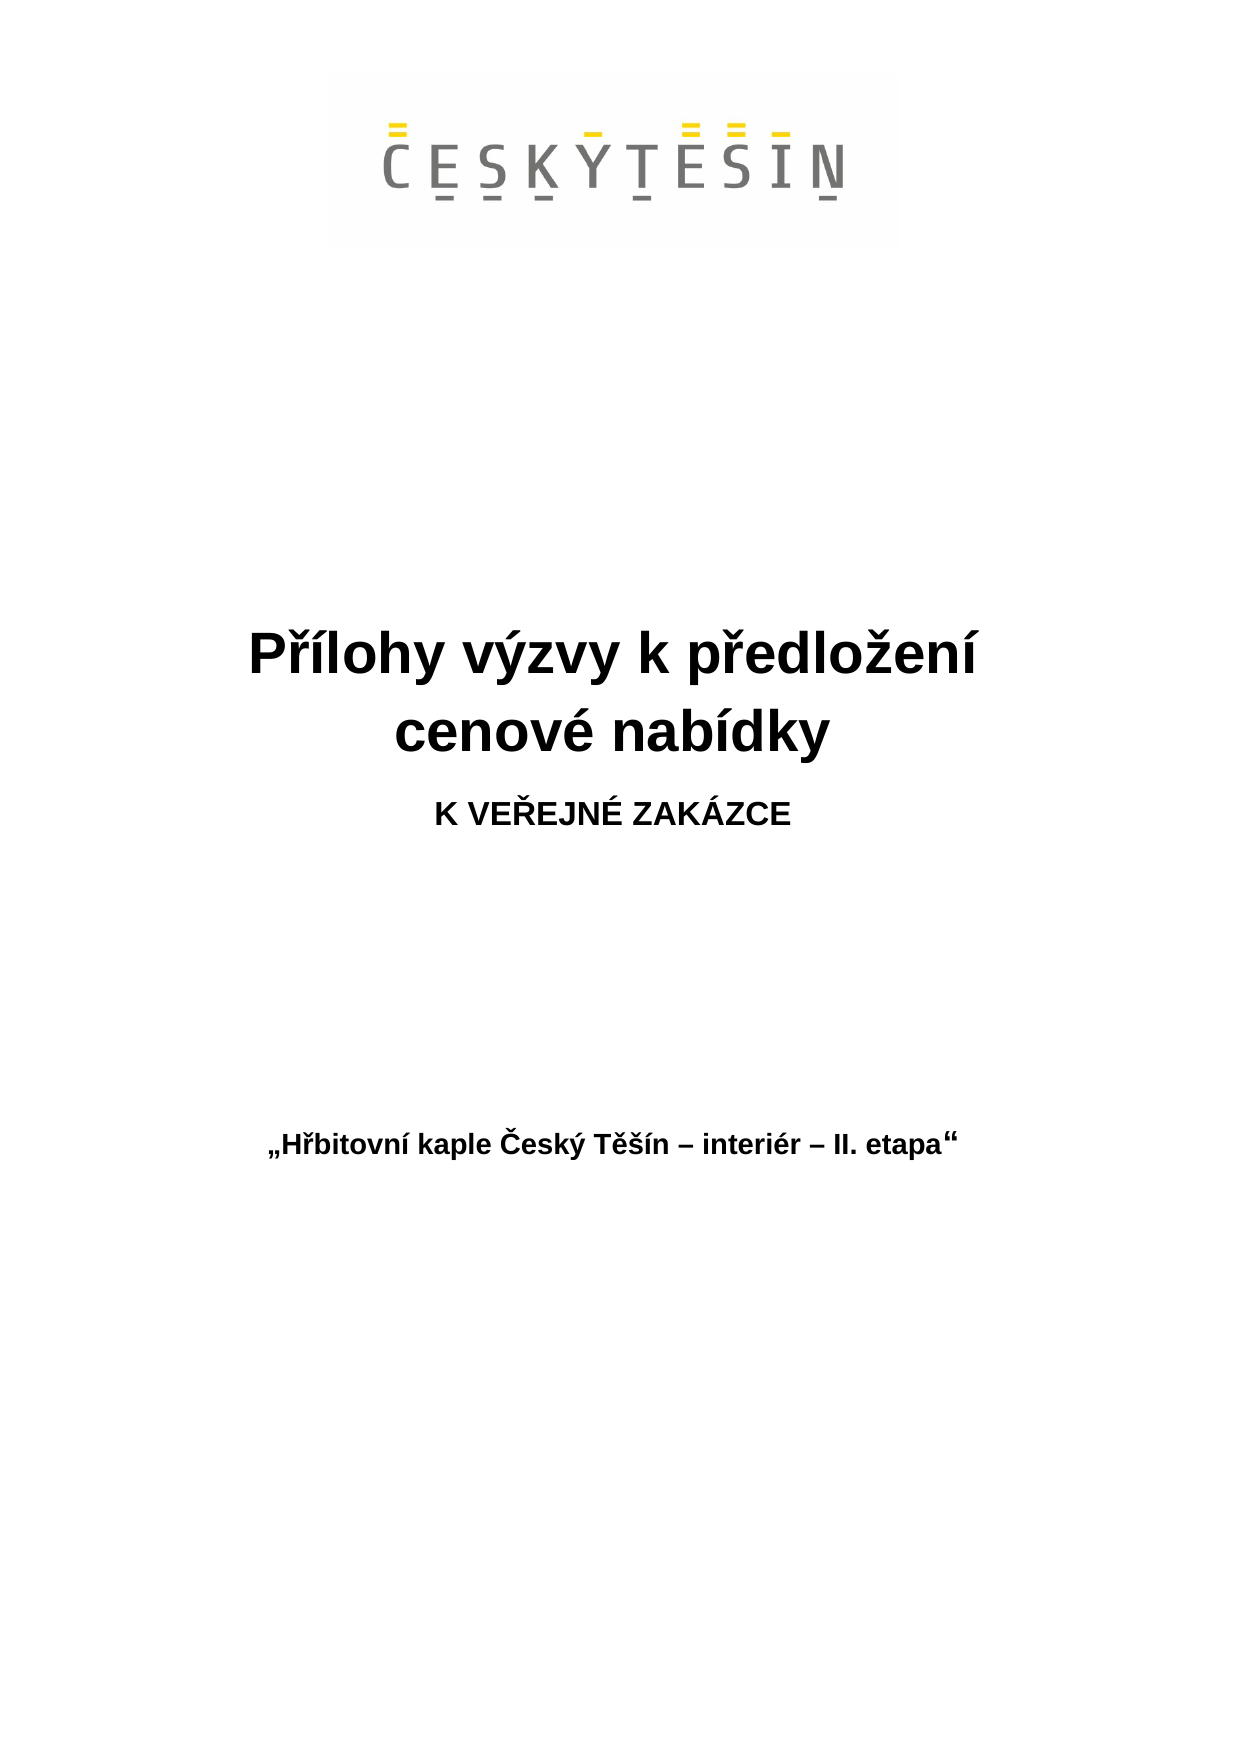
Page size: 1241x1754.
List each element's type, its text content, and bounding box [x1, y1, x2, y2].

text Přílohy výzvy k předložení cenové nabídky [148, 619, 1078, 763]
text „Hřbitovní kaple Český Těšín – interiér – II. etapa“ [148, 1123, 1078, 1161]
text K VEŘEJNÉ ZAKÁZCE [148, 794, 1078, 833]
